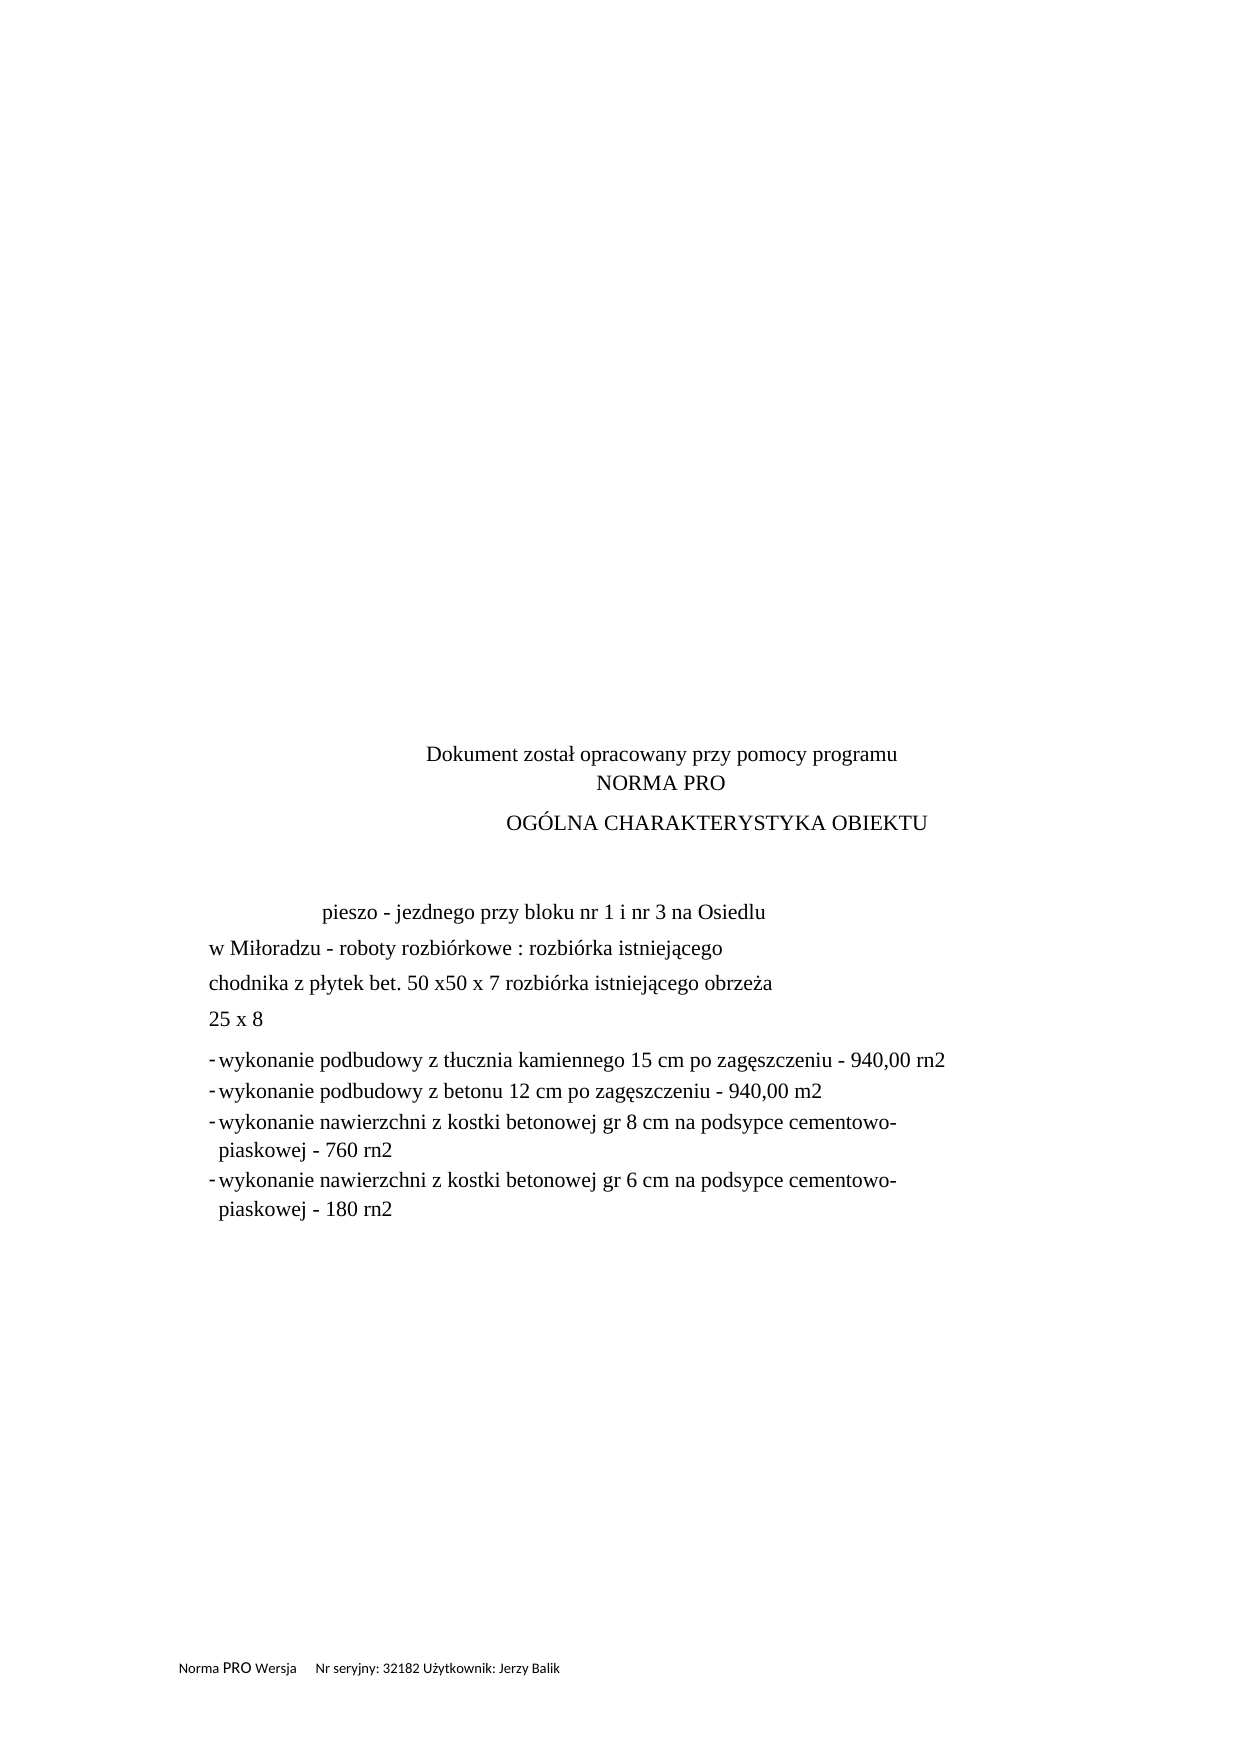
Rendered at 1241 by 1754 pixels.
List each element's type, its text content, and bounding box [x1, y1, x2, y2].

text pieszo - jezdnego przy bloku nr 1 i nr 3 na Osiedlu w Miłoradzu - roboty rozbiórkowe : rozbiórka istniejącego chodnika z płytek bet. 50 x50 x 7 rozbiórka istniejącego obrzeża 25 x 8 [208, 899, 786, 1031]
subtitle OGÓLNA CHARAKTERYSTYKA OBIEKTU [506, 809, 1054, 835]
list wykonanie podbudowy z betonu 12 cm po zagęszczeniu - 940,00 m2 [208, 1076, 950, 1104]
text NORMA PRO [285, 769, 1037, 795]
text Dokument został opracowany przy pomocy programu [287, 741, 1036, 767]
list wykonanie nawierzchni z kostki betonowej gr 6 cm na podsypce cementowo-piaskowej - 180 rn2 [208, 1165, 950, 1221]
list wykonanie nawierzchni z kostki betonowej gr 8 cm na podsypce cementowo-piaskowej - 760 rn2 [208, 1107, 950, 1163]
list wykonanie podbudowy z tłucznia kamiennego 15 cm po zagęszczeniu - 940,00 rn2 [208, 1045, 950, 1073]
